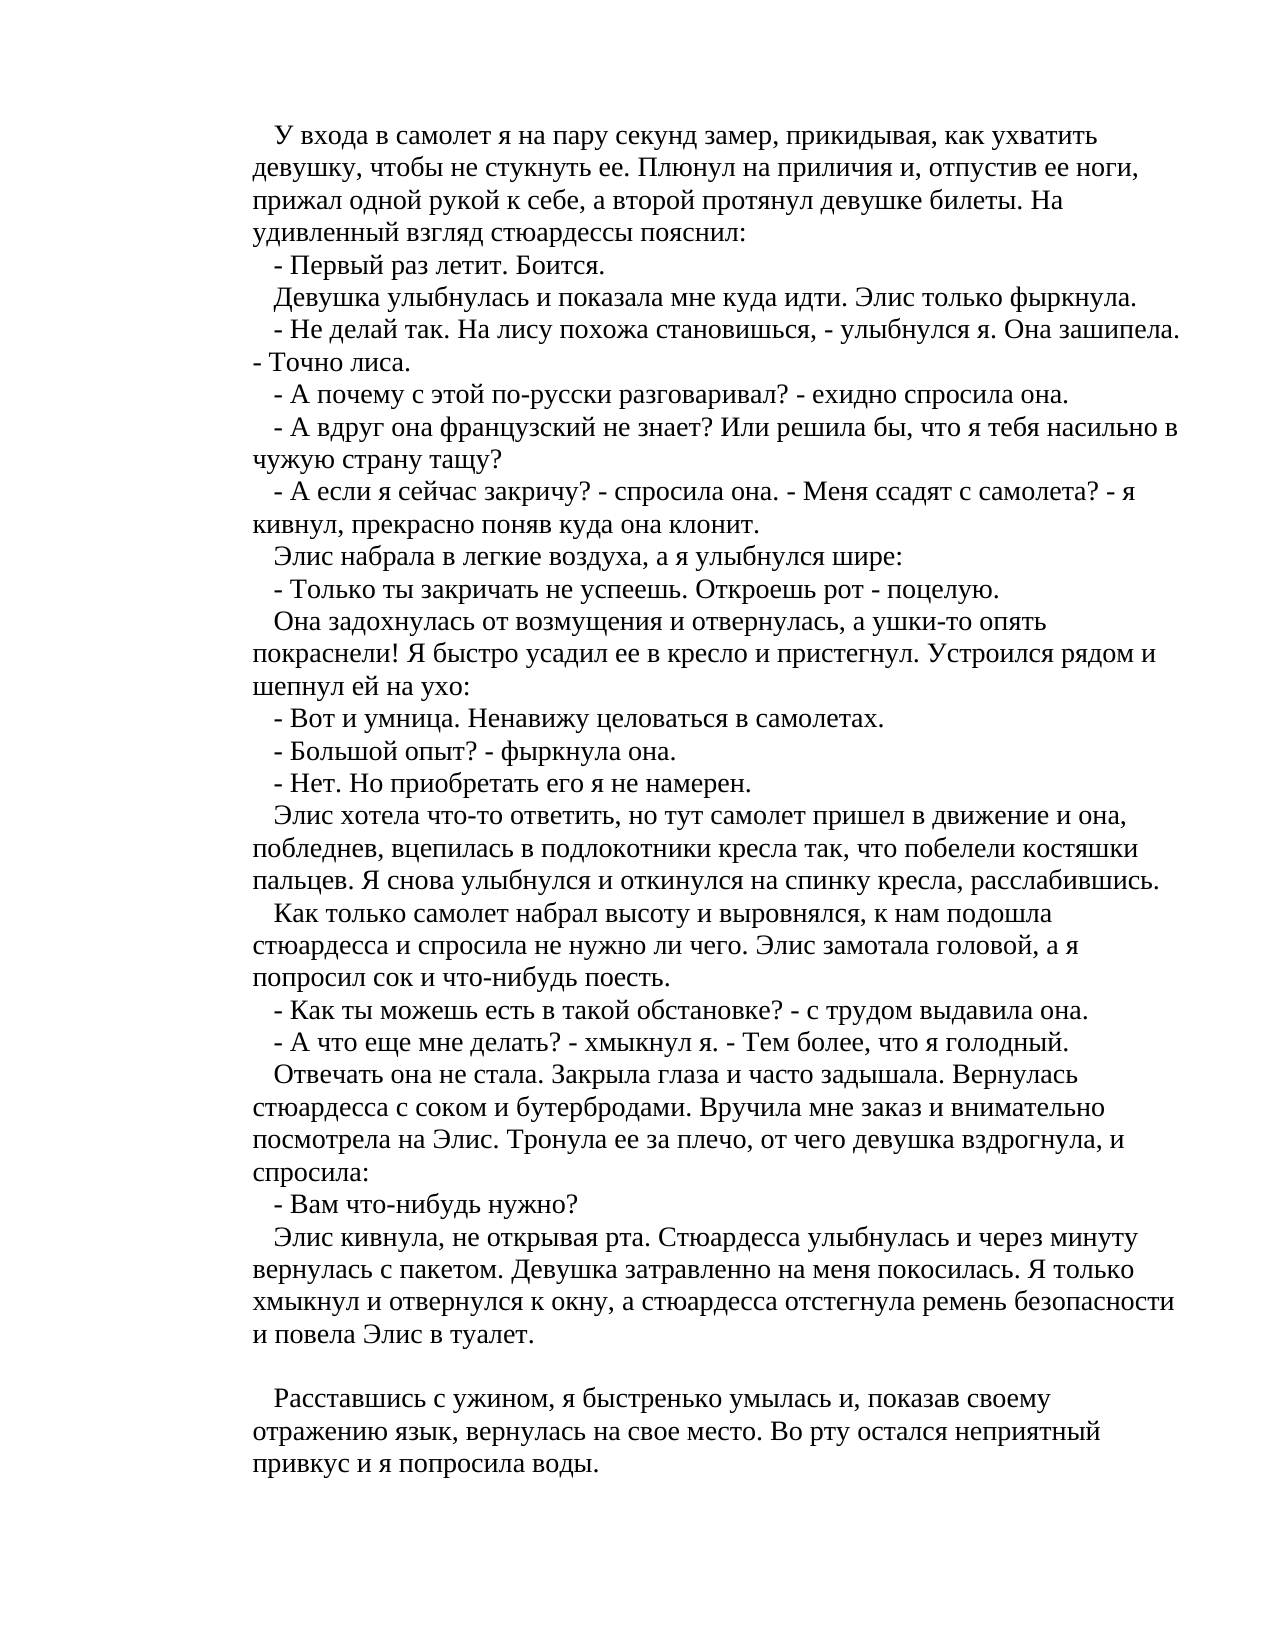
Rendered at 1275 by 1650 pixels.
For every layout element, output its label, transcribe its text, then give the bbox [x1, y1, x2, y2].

text - Первый раз летит. Боится. [252, 248, 1186, 280]
text У входа в самолет я на пару секунд замер, прикидывая, как ухватить девушку, чтобы не стукнуть ее. Плюнул на приличия и, отпустив ее ноги, прижал одной рукой к себе, а второй протянул девушке билеты. На удивленный взгляд стюардессы пояснил: [252, 118, 1186, 248]
text Элис набрала в легкие воздуха, а я улыбнулся шире: [252, 539, 1186, 572]
text - А что еще мне делать? - хмыкнул я. - Тем более, что я голодный. [252, 1025, 1186, 1058]
text Как только самолет набрал высоту и выровнялся, к нам подошла стюардесса и спросила не нужно ли чего. Элис замотала головой, а я попросил сок и что-нибудь поесть. [252, 896, 1186, 993]
text - Не делай так. На лису похожа становишься, - улыбнулся я. Она зашипела. - Точно лиса. [252, 312, 1186, 377]
text - А если я сейчас закричу? - спросила она. - Меня ссадят с самолета? - я кивнул, прекрасно поняв куда она клонит. [252, 474, 1186, 539]
text Расставшись с ужином, я быстренько умылась и, показав своему отражению язык, вернулась на свое место. Во рту остался неприятный привкус и я попросила воды. [252, 1382, 1186, 1479]
text - А почему с этой по-русски разговаривал? - ехидно спросила она. [252, 377, 1186, 410]
text - Нет. Но приобретать его я не намерен. [252, 766, 1186, 798]
text - Как ты можешь есть в такой обстановке? - с трудом выдавила она. [252, 993, 1186, 1025]
text - Вот и умница. Ненавижу целоваться в самолетах. [252, 701, 1186, 734]
text Элис хотела что-то ответить, но тут самолет пришел в движение и она, побледнев, вцепилась в подлокотники кресла так, что побелели костяшки пальцев. Я снова улыбнулся и откинулся на спинку кресла, расслабившись. [252, 798, 1186, 896]
text - Большой опыт? - фыркнула она. [252, 734, 1186, 766]
text Элис кивнула, не открывая рта. Стюардесса улыбнулась и через минуту вернулась с пакетом. Девушка затравленно на меня покосилась. Я только хмыкнул и отвернулся к окну, а стюардесса отстегнула ремень безопасности и повела Элис в туалет. [252, 1219, 1186, 1349]
text Отвечать она не стала. Закрыла глаза и часто задышала. Вернулась стюардесса с соком и бутербродами. Вручила мне заказ и внимательно посмотрела на Элис. Тронула ее за плечо, от чего девушка вздрогнула, и спросила: [252, 1058, 1186, 1187]
text - Только ты закричать не успеешь. Откроешь рот - поцелую. [252, 572, 1186, 604]
text - Вам что-нибудь нужно? [252, 1187, 1186, 1219]
text - А вдруг она французский не знает? Или решила бы, что я тебя насильно в чужую страну тащу? [252, 410, 1186, 474]
text Она задохнулась от возмущения и отвернулась, а ушки-то опять покраснели! Я быстро усадил ее в кресло и пристегнул. Устроился рядом и шепнул ей на ухо: [252, 604, 1186, 701]
text Девушка улыбнулась и показала мне куда идти. Элис только фыркнула. [252, 280, 1186, 312]
